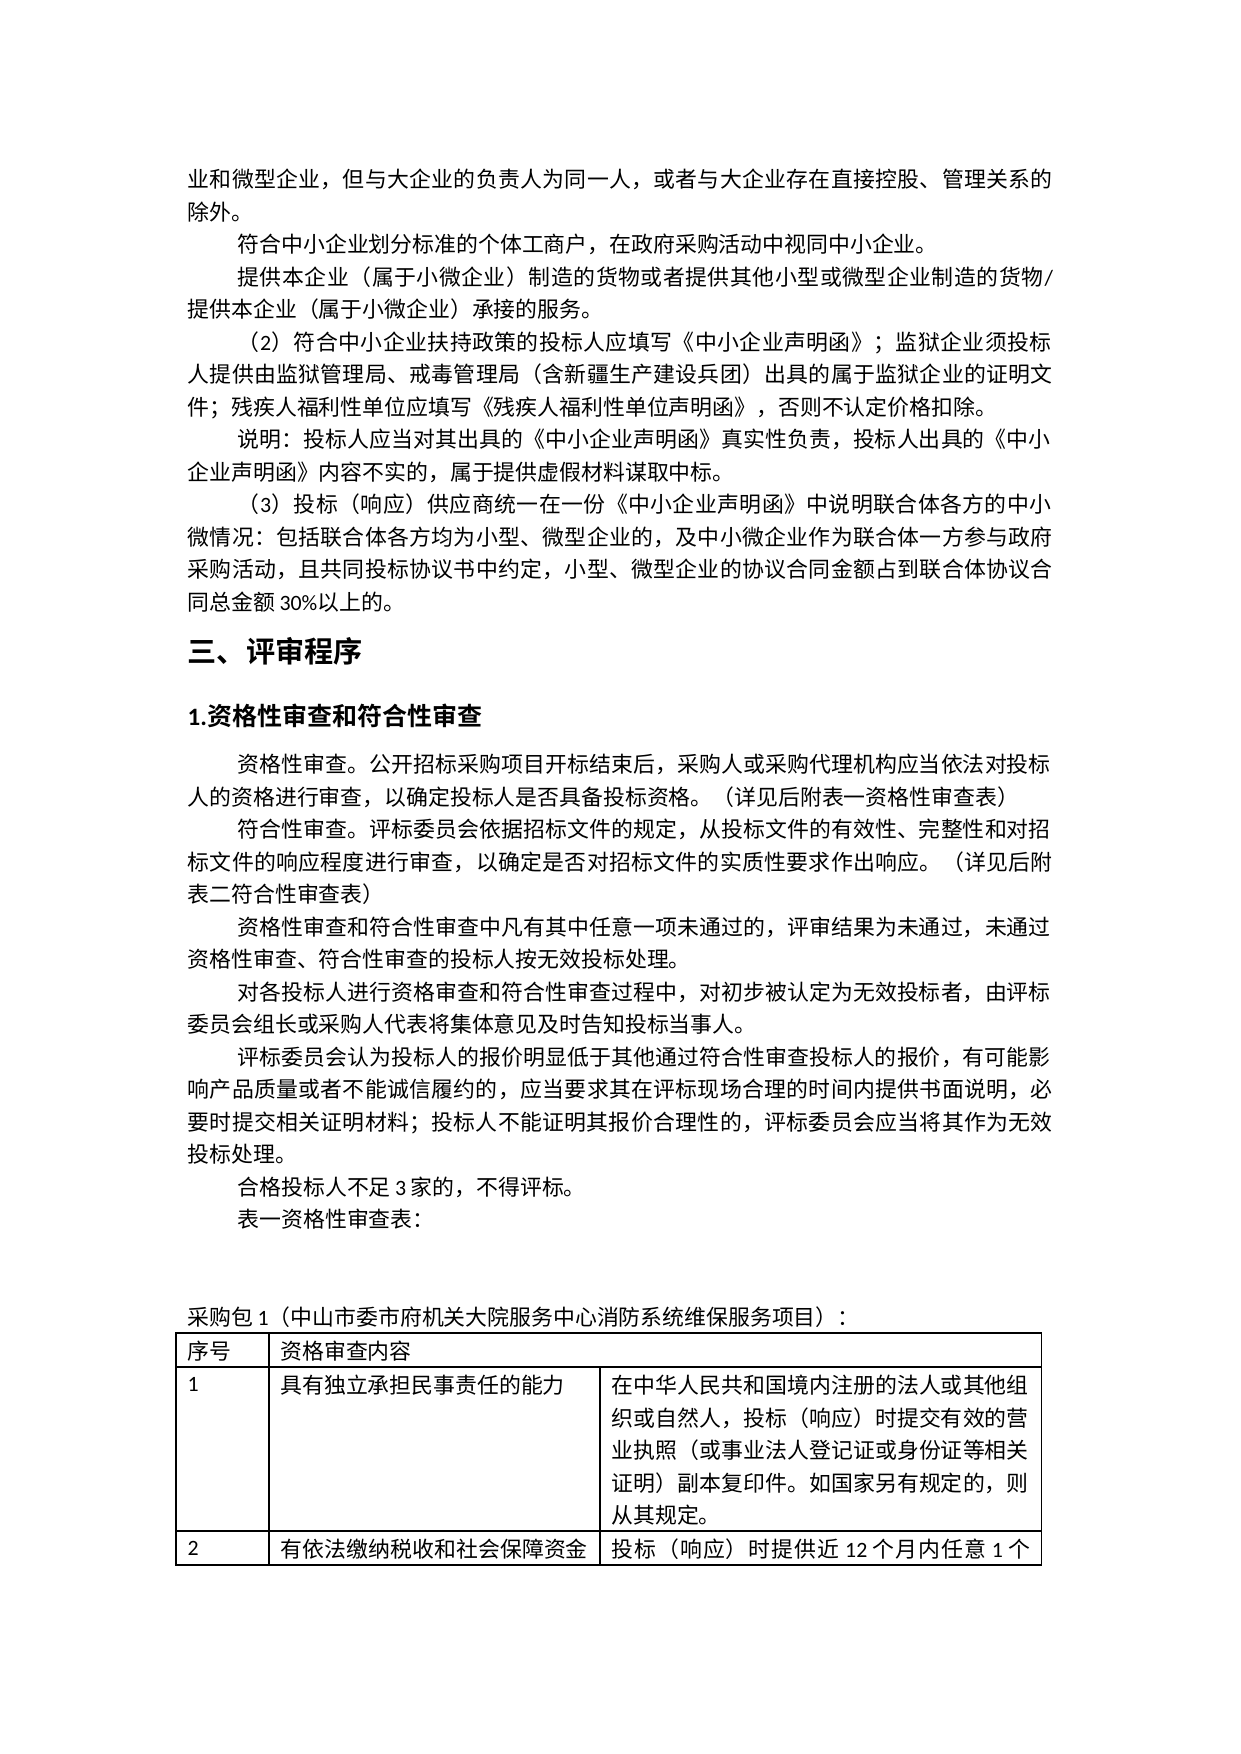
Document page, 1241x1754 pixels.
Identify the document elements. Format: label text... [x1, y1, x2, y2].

text （3）投标（响应）供应商统一在一份《中小企业声明函》中说明联合体各方的中小微情况：包括联合体各方均为小型、微型企业的，及中小微企业作为联合体一方参与政府采购活动，且共同投标协议书中约定，小型、微型企业的协议合同金额占到联合体协议合同总金额30%以上的。 [187, 487, 1053, 617]
table_cell 2 [177, 1532, 268, 1564]
table_header 序号 [177, 1334, 268, 1366]
text 三、评审程序 [187, 617, 1053, 682]
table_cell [601, 1532, 1041, 1564]
text 符合中小企业划分标准的个体工商户，在政府采购活动中视同中小企业。 [187, 227, 1053, 259]
text 资格性审查和符合性审查中凡有其中任意一项未通过的，评审结果为未通过，未通过资格性审查、符合性审查的投标人按无效投标处理。 [187, 909, 1053, 974]
text 合格投标人不足3家的，不得评标。 [187, 1169, 1053, 1202]
table_cell 有依法缴纳税收和社会保障资金的良好记录 [270, 1532, 599, 1564]
table_cell 具有独立承担民事责任的能力 [270, 1368, 599, 1530]
text 符合性审查。评标委员会依据招标文件的规定，从投标文件的有效性、完整性和对招标文件的响应程度进行审查，以确定是否对招标文件的实质性要求作出响应。（详见后附表二符合性审查表） [187, 812, 1053, 909]
text 表一资格性审查表： [187, 1202, 1053, 1234]
text 1.资格性审查和符合性审查 [187, 682, 1053, 747]
text 评标委员会认为投标人的报价明显低于其他通过符合性审查投标人的报价，有可能影响产品质量或者不能诚信履约的，应当要求其在评标现场合理的时间内提供书面说明，必要时提交相关证明材料；投标人不能证明其报价合理性的，评标委员会应当将其作为无效投标处理。 [187, 1039, 1053, 1169]
table_cell 在中华人民共和国境内注册的法人或其他组织或自然人，投标（响应）时提交有效的营业执照（或事业法人登记证或身份证等相关证明）副本复印件。如国家另有规定的，则从其规定。 [601, 1368, 1041, 1530]
table_header 资格审查内容 [270, 1334, 1041, 1366]
text 资格性审查。公开招标采购项目开标结束后，采购人或采购代理机构应当依法对投标人的资格进行审查，以确定投标人是否具备投标资格。（详见后附表一资格性审查表） [187, 747, 1053, 812]
text 对各投标人进行资格审查和符合性审查过程中，对初步被认定为无效投标者，由评标委员会组长或采购人代表将集体意见及时告知投标当事人。 [187, 974, 1053, 1039]
table_cell 1 [177, 1368, 268, 1530]
text （2）符合中小企业扶持政策的投标人应填写《中小企业声明函》；监狱企业须投标人提供由监狱管理局、戒毒管理局（含新疆生产建设兵团）出具的属于监狱企业的证明文件；残疾人福利性单位应填写《残疾人福利性单位声明函》，否则不认定价格扣除。 [187, 324, 1053, 422]
text 说明：投标人应当对其出具的《中小企业声明函》真实性负责，投标人出具的《中小企业声明函》内容不实的，属于提供虚假材料谋取中标。 [187, 422, 1053, 487]
text 采购包1（中山市委市府机关大院服务中心消防系统维保服务项目）： [187, 1299, 1053, 1332]
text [187, 162, 1053, 227]
text 提供本企业（属于小微企业）制造的货物或者提供其他小型或微型企业制造的货物/提供本企业（属于小微企业）承接的服务。 [187, 259, 1053, 324]
